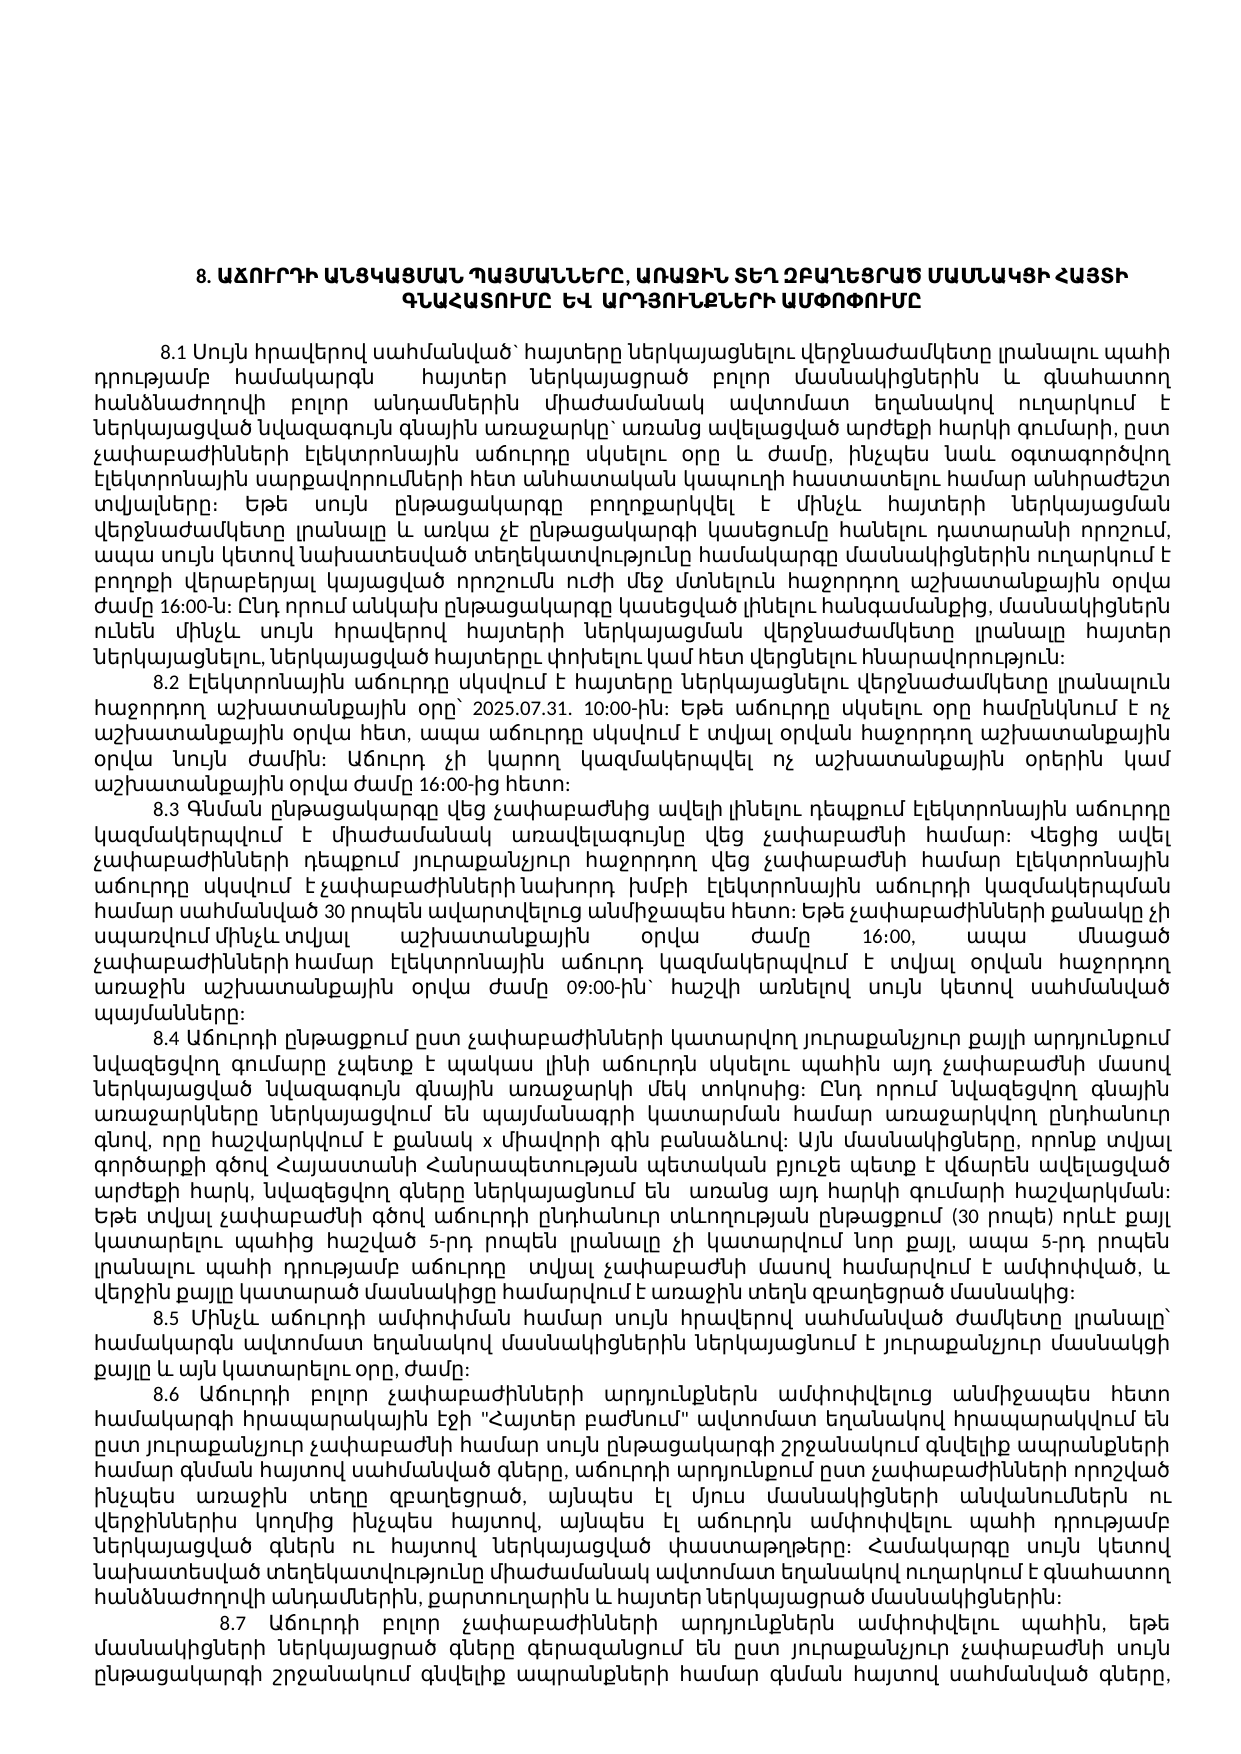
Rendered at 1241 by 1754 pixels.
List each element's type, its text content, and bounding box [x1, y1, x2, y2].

text ԳՆԱՀԱՏՈՒՄԸ ԵՎ ԱՐԴՅՈՒՆՔՆԵՐԻ ԱՄՓՈՓՈՒՄԸ [94, 288, 1171, 314]
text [94, 1610, 1171, 1686]
text 8.2 Էլեկտրոնային աճուրդը սկսվում է հայտերը ներկայացնելու վերջնաժամկետը լրանալուն հաջորդող աշխատանքային օրը՝ 2025.07.31. 10:00 -ին: Եթե աճուրդը սկսելու օրը համընկնում է ոչ աշխատանքային օրվա հետ, ապա աճուրդը սկսվում է տվյալ օրվան հաջորդող աշխատանքային օրվա նույն ժամին: Աճուրդ չի կարող կազմակերպվել ոչ աշխատանքային օրերին կամ աշխատանքային օրվա ժամը 16։00-ից հետո: [94, 669, 1171, 797]
text 8. ԱՃՈՒՐԴԻ ԱՆՑԿԱՑՄԱՆ ՊԱՅՄԱՆՆԵՐԸ, ԱՌԱՋԻՆ ՏԵՂ ԶԲԱՂԵՑՐԱԾ ՄԱՍՆԱԿՑԻ ՀԱՅՏԻ [94, 263, 1171, 288]
text 8.4 Աճուրդի ընթացքում ըստ չափաբաժինների կատարվող յուրաքանչյուր քայլի արդյունքում նվազեցվող գումարը չպետք է պակաս լինի աճուրդն սկսելու պահին այդ չափաբաժնի մասով ներկայացված նվազագույն գնային առաջարկի մեկ տոկոսից: Ընդ որում նվազեցվող գնային առաջարկները ներկայացվում են պայմանագրի կատարման համար առաջարկվող ընդհանուր գնով, որը հաշվարկվում է քանակ x միավորի գին բանաձևով: Այն մասնակիցները, որոնք տվյալ գործարքի գծով Հայաստանի Հանրապետության պետական բյուջե պետք է վճարեն ավելացված արժեքի հարկ, նվազեցվող գները ներկայացնում են առանց այդ հարկի գումարի հաշվարկման: Եթե տվյալ չափաբաժնի գծով աճուրդի ընդհանուր տևողության ընթացքում (30 րոպե) որևէ քայլ կատարելու պահից հաշված 5-րդ րոպեն լրանալը չի կատարվում նոր քայլ, ապա 5-րդ րոպեն լրանալու պահի դրությամբ աճուրդը տվյալ չափաբաժնի մասով համարվում է ամփոփված, և վերջին քայլը կատարած մասնակիցը համարվում է առաջին տեղն զբաղեցրած մասնակից: [94, 1025, 1171, 1305]
text 8.5 Մինչև աճուրդի ամփոփման համար սույն հրավերով սահմանված ժամկետը լրանալը՝ համակարգն ավտոմատ եղանակով մասնակիցներին ներկայացնում է յուրաքանչյուր մասնակցի քայլը և այն կատարելու օրը, ժամը: [94, 1305, 1171, 1381]
text 8.6 Աճուրդի բոլոր չափաբաժինների արդյունքներն ամփոփվելուց անմիջապես հետո համակարգի հրապարակային էջի "Հայտեր բաժնում" ավտոմատ եղանակով հրապարակվում են ըստ յուրաքանչյուր չափաբաժնի համար սույն ընթացակարգի շրջանակում գնվելիք ապրանքների համար գնման հայտով սահմանված գները, աճուրդի արդյունքում ըստ չափաբաժինների որոշված ինչպես առաջին տեղը զբաղեցրած, այնպես էլ մյուս մասնակիցների անվանումներն ու վերջիններիս կողմից ինչպես հայտով, այնպես էլ աճուրդն ամփոփվելու պահի դրությամբ ներկայացված գներն ու հայտով ներկայացված փաստաթղթերը: Համակարգը սույն կետով նախատեսված տեղեկատվությունը միաժամանակ ավտոմատ եղանակով ուղարկում է գնահատող հանձնաժողովի անդամներին, քարտուղարին և հայտեր ներկայացրած մասնակիցներին: [94, 1381, 1171, 1610]
text 8.3 Գնման ընթացակարգը վեց չափաբաժնից ավելի լինելու դեպքում էլեկտրոնային աճուրդը կազմակերպվում է միաժամանակ առավելագույնը վեց չափաբաժնի համար: Վեցից ավել չափաբաժինների դեպքում յուրաքանչյուր հաջորդող վեց չափաբաժնի համար էլեկտրոնային աճուրդը սկսվում է չափաբաժինների նախորդ խմբի էլեկտրոնային աճուրդի կազմակերպման համար սահմանված 30 րոպեն ավարտվելուց անմիջապես հետո: Եթե չափաբաժինների քանակը չի սպառվում մինչև տվյալ աշխատանքային օրվա ժամը 16։00, ապա մնացած չափաբաժինների համար էլեկտրոնային աճուրդ կազմակերպվում է տվյալ օրվան հաջորդող առաջին աշխատանքային օրվա ժամը 09:00-ին` հաշվի առնելով սույն կետով սահմանված պայմանները: [94, 797, 1171, 1025]
text 8.1 Սույն հրավերով սահմանված` հայտերը ներկայացնելու վերջնաժամկետը լրանալու պահի դրությամբ համակարգն հայտեր ներկայացրած բոլոր մասնակիցներին և գնահատող հանձնաժողովի բոլոր անդամներին միաժամանակ ավտոմատ եղանակով ուղարկում է ներկայացված նվազագույն գնային առաջարկը` առանց ավելացված արժեքի հարկի գումարի, ըստ չափաբաժինների էլեկտրոնային աճուրդը սկսելու օրը և ժամը, ինչպես նաև օգտագործվող էլեկտրոնային սարքավորումների հետ անհատական կապուղի հաստատելու համար անհրաժեշտ տվյալները։ Եթե սույն ընթացակարգը բողոքարկվել է մինչև հայտերի ներկայացման վերջնաժամկետը լրանալը և առկա չէ ընթացակարգի կասեցումը հանելու դատարանի որոշում, ապա սույն կետով նախատեսված տեղեկատվությունը համակարգը մասնակիցներին ուղարկում է բողոքի վերաբերյալ կայացված որոշումն ուժի մեջ մտնելուն հաջորդող աշխատանքային օրվա ժամը 16:00-ն: Ընդ որում անկախ ընթացակարգը կասեցված լինելու հանգամանքից, մասնակիցներն ունեն մինչև սույն հրավերով հայտերի ներկայացման վերջնաժամկետը լրանալը հայտեր ներկայացնելու, ներկայացված հայտերըւ փոխելու կամ հետ վերցնելու հնարավորություն: [94, 339, 1171, 669]
